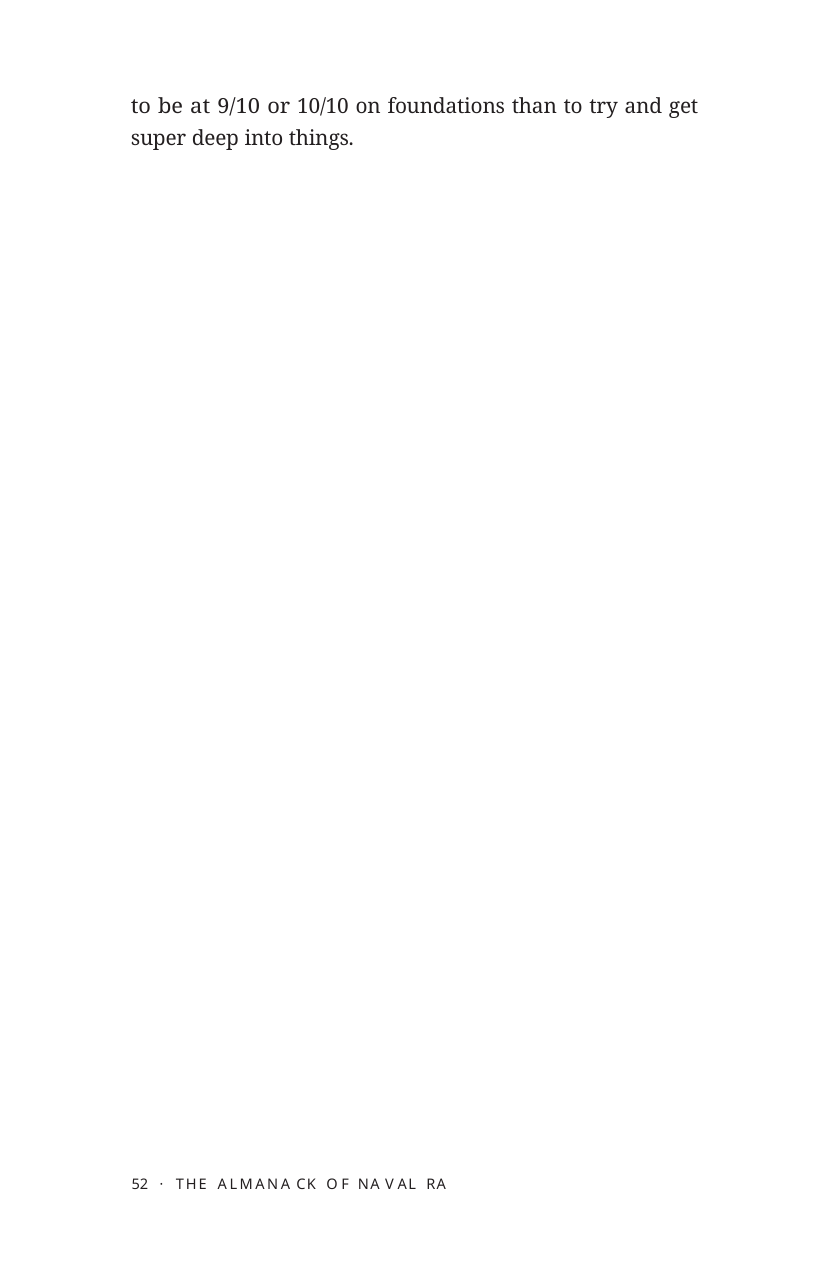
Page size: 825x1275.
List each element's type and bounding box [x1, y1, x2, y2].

text [131, 92, 699, 151]
